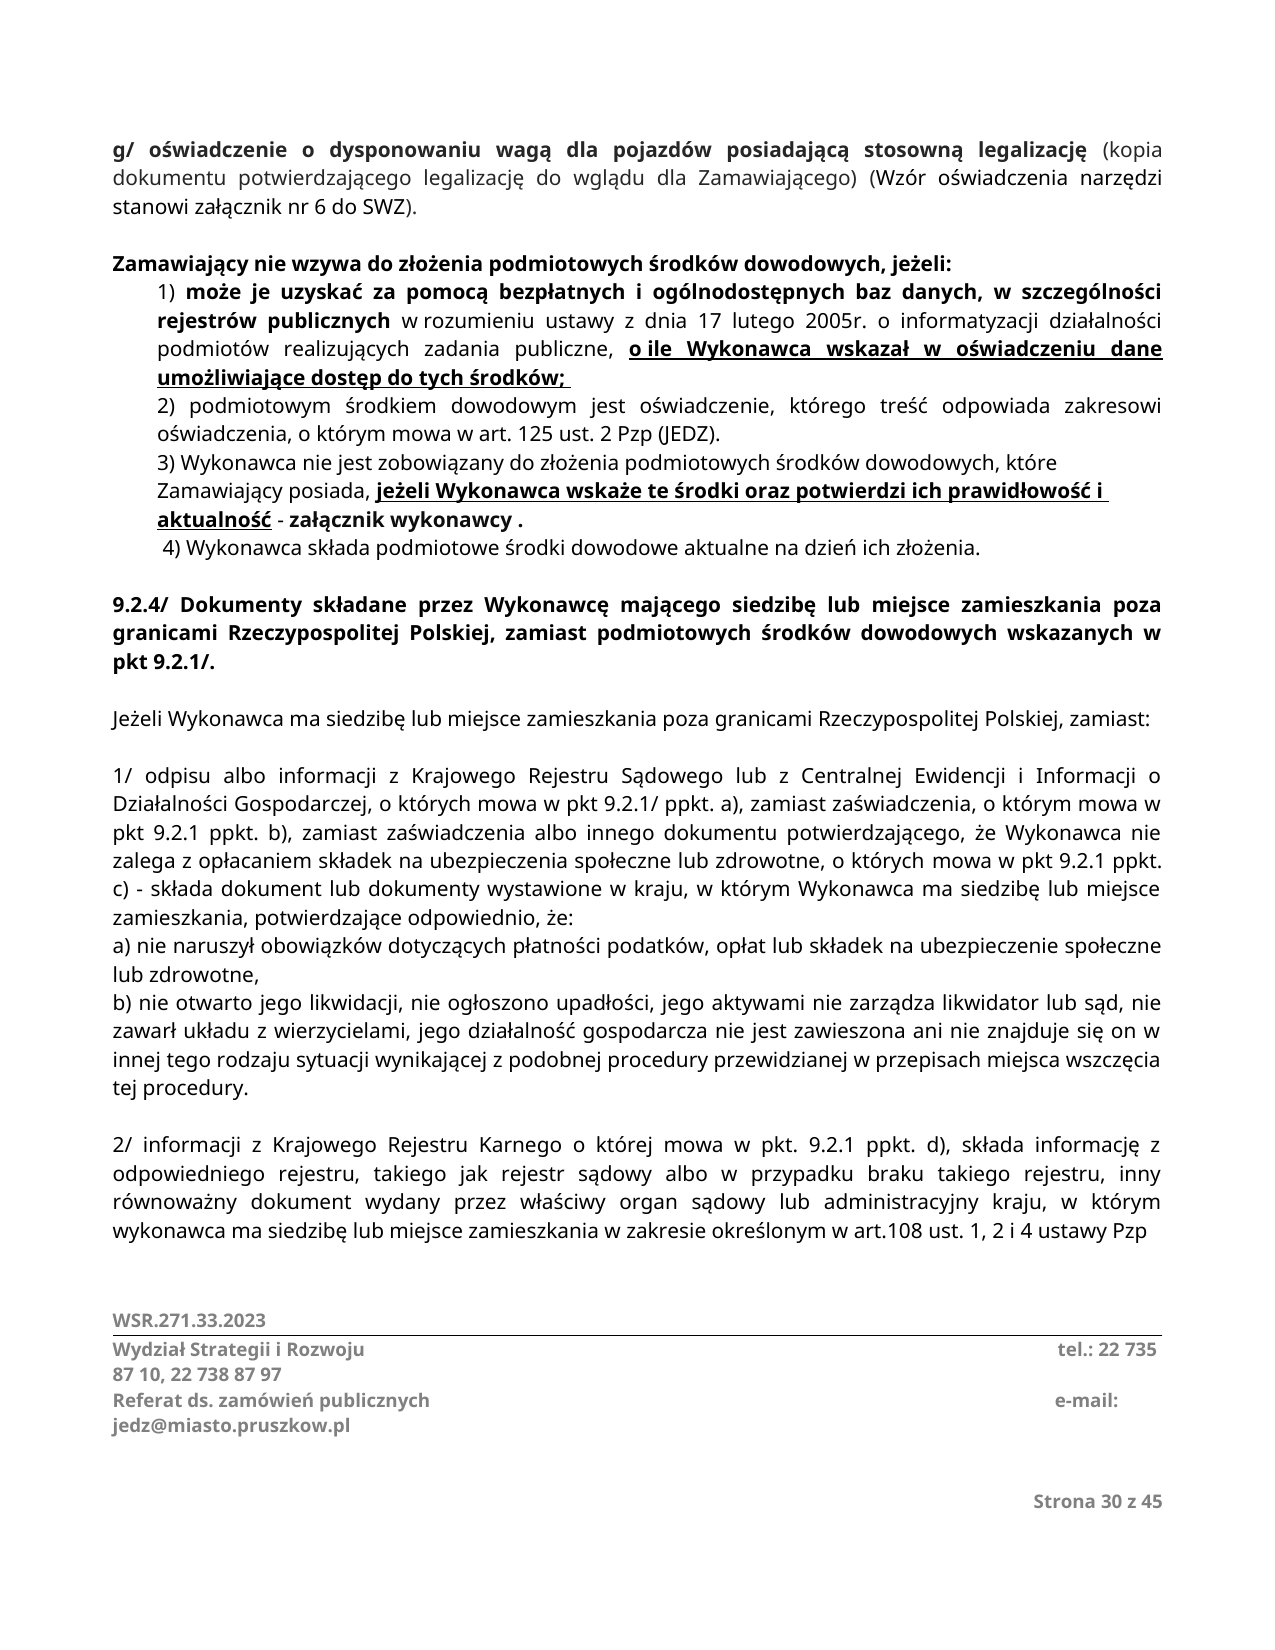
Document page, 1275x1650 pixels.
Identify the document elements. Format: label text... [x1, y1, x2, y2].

text 2/ informacji z Krajowego Rejestru Karnego o której mowa w pkt. 9.2.1 ppkt. d), składa informację z odpowiedniego rejestru, takiego jak rejestr sądowy albo w przypadku braku takiego rejestru, inny równoważny dokument wydany przez właściwy organ sądowy lub administracyjny kraju, w którym wykonawca ma siedzibę lub miejsce zamieszkania w zakresie określonym w art.108 ust. 1, 2 i 4 ustawy Pzp [112, 1130, 1162, 1244]
text 9.2.4/ Dokumenty składane przez Wykonawcę mającego siedzibę lub miejsce zamieszkania poza granicami Rzeczypospolitej Polskiej, zamiast podmiotowych środków dowodowych wskazanych w pkt 9.2.1/. [112, 590, 1162, 675]
text 3) Wykonawca nie jest zobowiązany do złożenia podmiotowych środków dowodowych, które Zamawiający posiada, jeżeli Wykonawca wskaże te środki oraz potwierdzi ich prawidłowość i aktualność - załącznik wykonawcy . [157, 448, 1162, 533]
text Zamawiający nie wzywa do złożenia podmiotowych środków dowodowych, jeżeli: [112, 249, 1162, 277]
text 2) podmiotowym środkiem dowodowym jest oświadczenie, którego treść odpowiada zakresowi oświadczenia, o którym mowa w art. 125 ust. 2 Pzp (JEDZ). [157, 391, 1162, 448]
text 4) Wykonawca składa podmiotowe środki dowodowe aktualne na dzień ich złożenia. [157, 533, 1162, 562]
text 1) może je uzyskać za pomocą bezpłatnych i ogólnodostępnych baz danych, w szczególności rejestrów publicznych w rozumieniu ustawy z dnia 17 lutego 2005r. o informatyzacji działalności podmiotów realizujących zadania publiczne, o ile Wykonawca wskazał w oświadczeniu dane umożliwiające dostęp do tych środków; [157, 277, 1162, 391]
text Jeżeli Wykonawca ma siedzibę lub miejsce zamieszkania poza granicami Rzeczypospolitej Polskiej, zamiast: [112, 704, 1162, 732]
text 1/ odpisu albo informacji z Krajowego Rejestru Sądowego lub z Centralnej Ewidencji i Informacji o Działalności Gospodarczej, o których mowa w pkt 9.2.1/ ppkt. a), zamiast zaświadczenia, o którym mowa w pkt 9.2.1 ppkt. b), zamiast zaświadczenia albo innego dokumentu potwierdzającego, że Wykonawca nie zalega z opłacaniem składek na ubezpieczenia społeczne lub zdrowotne, o których mowa w pkt 9.2.1 ppkt. c) - składa dokument lub dokumenty wystawione w kraju, w którym Wykonawca ma siedzibę lub miejsce zamieszkania, potwierdzające odpowiednio, że: [112, 761, 1162, 931]
text g/ oświadczenie o dysponowaniu wagą dla pojazdów posiadającą stosowną legalizację (kopia dokumentu potwierdzającego legalizację do wglądu dla Zamawiającego) (Wzór oświadczenia narzędzi stanowi załącznik nr 6 do SWZ). [112, 135, 1162, 220]
text b) nie otwarto jego likwidacji, nie ogłoszono upadłości, jego aktywami nie zarządza likwidator lub sąd, nie zawarł układu z wierzycielami, jego działalność gospodarcza nie jest zawieszona ani nie znajduje się on w innej tego rodzaju sytuacji wynikającej z podobnej procedury przewidzianej w przepisach miejsca wszczęcia tej procedury. [112, 988, 1162, 1102]
text a) nie naruszył obowiązków dotyczących płatności podatków, opłat lub składek na ubezpieczenie społeczne lub zdrowotne, [112, 931, 1162, 988]
